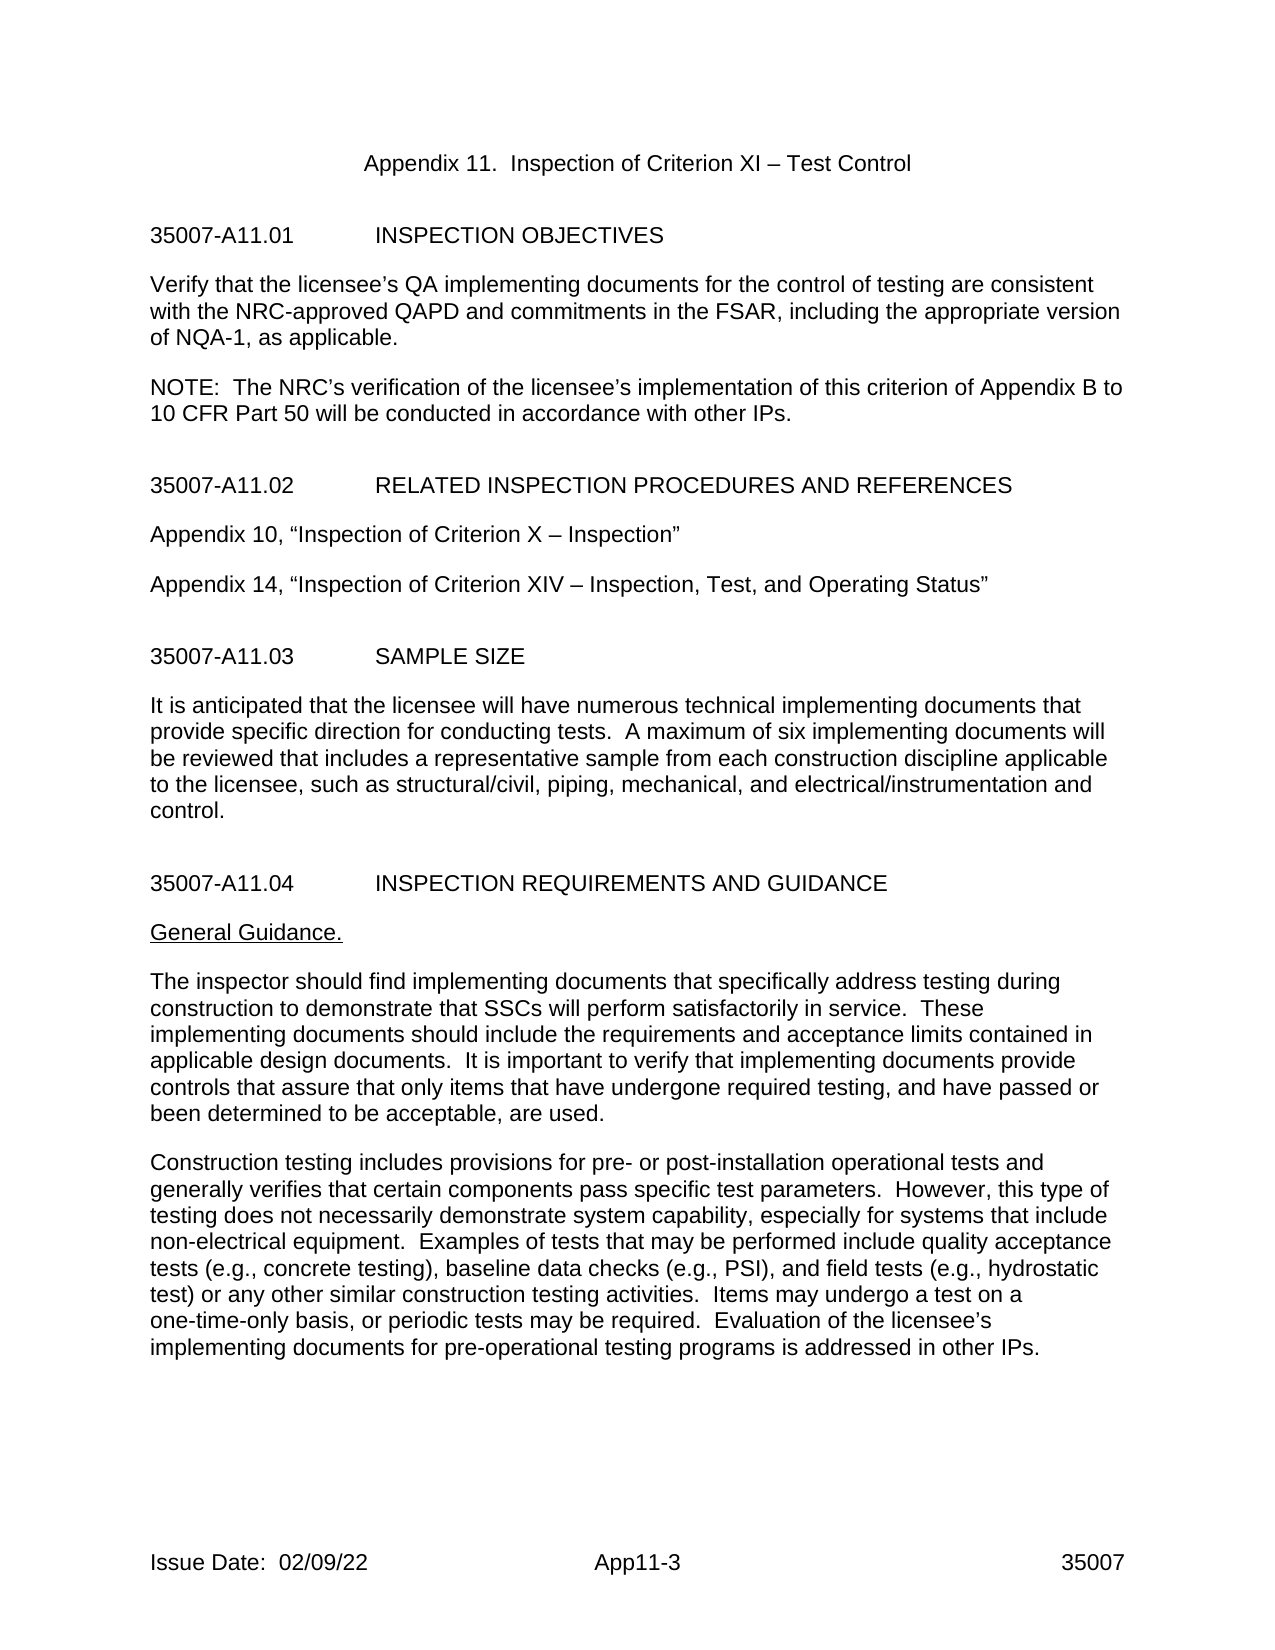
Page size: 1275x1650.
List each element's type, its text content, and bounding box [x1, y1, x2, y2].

text Appendix 10, “Inspection of Criterion X – Inspection” [150, 521, 1125, 548]
subtitle 35007-A11.03 SAMPLE SIZE [150, 643, 1125, 669]
subtitle Appendix 11. Inspection of Criterion XI – Test Control [150, 150, 1125, 176]
text It is anticipated that the licensee will have numerous technical implementing documents that provide specific direction for conducting tests. A maximum of six implementing documents will be reviewed that includes a representative sample from each construction discipline applicable to the licensee, such as structural/civil, piping, mechanical, and electrical/instrumentation and control. [150, 692, 1125, 824]
text General Guidance. [150, 919, 1125, 945]
subtitle 35007-A11.04 INSPECTION REQUIREMENTS AND GUIDANCE [150, 869, 1125, 896]
subtitle 35007-A11.01 INSPECTION OBJECTIVES [150, 222, 1125, 248]
subtitle 35007-A11.02 RELATED INSPECTION PROCEDURES AND REFERENCES [150, 472, 1125, 498]
text Appendix 14, “Inspection of Criterion XIV – Inspection, Test, and Operating Status” [150, 571, 1125, 597]
text Verify that the licensee’s QA implementing documents for the control of testing are consistent with the NRC-approved QAPD and commitments in the FSAR, including the appropriate version of NQA-1, as applicable. [150, 271, 1125, 351]
text Construction testing includes provisions for pre- or post-installation operational tests and generally verifies that certain components pass specific test parameters. However, this type of testing does not necessarily demonstrate system capability, especially for systems that include non-electrical equipment. Examples of tests that may be performed include quality acceptance tests (e.g., concrete testing), baseline data checks (e.g., PSI), and field tests (e.g., hydrostatic test) or any other similar construction testing activities. Items may undergo a test on a one-time-only basis, or periodic tests may be required. Evaluation of the licensee’s implementing documents for pre-operational testing programs is addressed in other IPs. [150, 1149, 1125, 1360]
text The inspector should find implementing documents that specifically address testing during construction to demonstrate that SSCs will perform satisfactorily in service. These implementing documents should include the requirements and acceptance limits contained in applicable design documents. It is important to verify that implementing documents provide controls that assure that only items that have undergone required testing, and have passed or been determined to be acceptable, are used. [150, 968, 1125, 1126]
text NOTE: The NRC’s verification of the licensee’s implementation of this criterion of Appendix B to 10 CFR Part 50 will be conducted in accordance with other IPs. [150, 373, 1125, 426]
